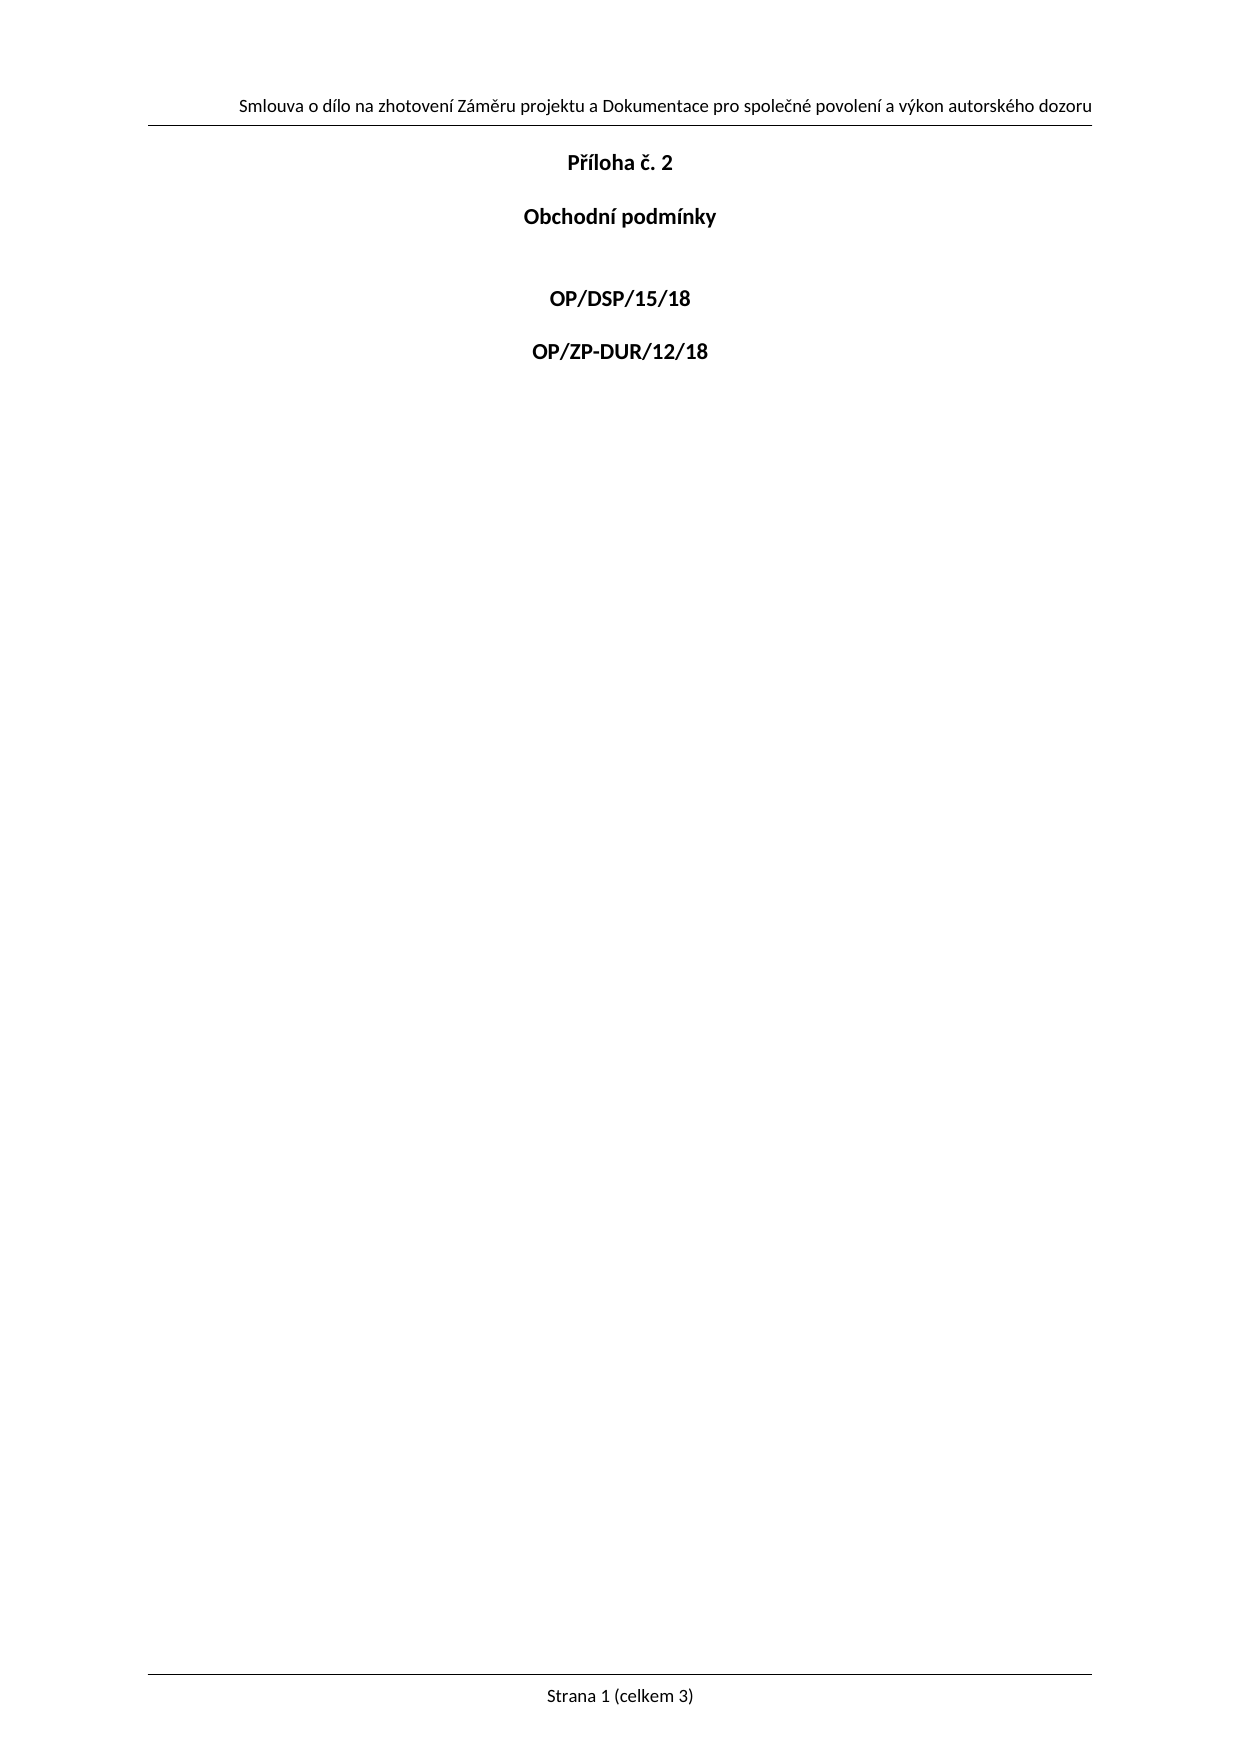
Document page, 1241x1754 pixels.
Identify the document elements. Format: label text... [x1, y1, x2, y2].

text Obchodní podmínky [148, 201, 1092, 230]
text OP/DSP/15/18 [148, 284, 1092, 312]
text OP/ZP-DUR/12/18 [148, 337, 1092, 365]
text Příloha č. 2 [148, 148, 1092, 176]
